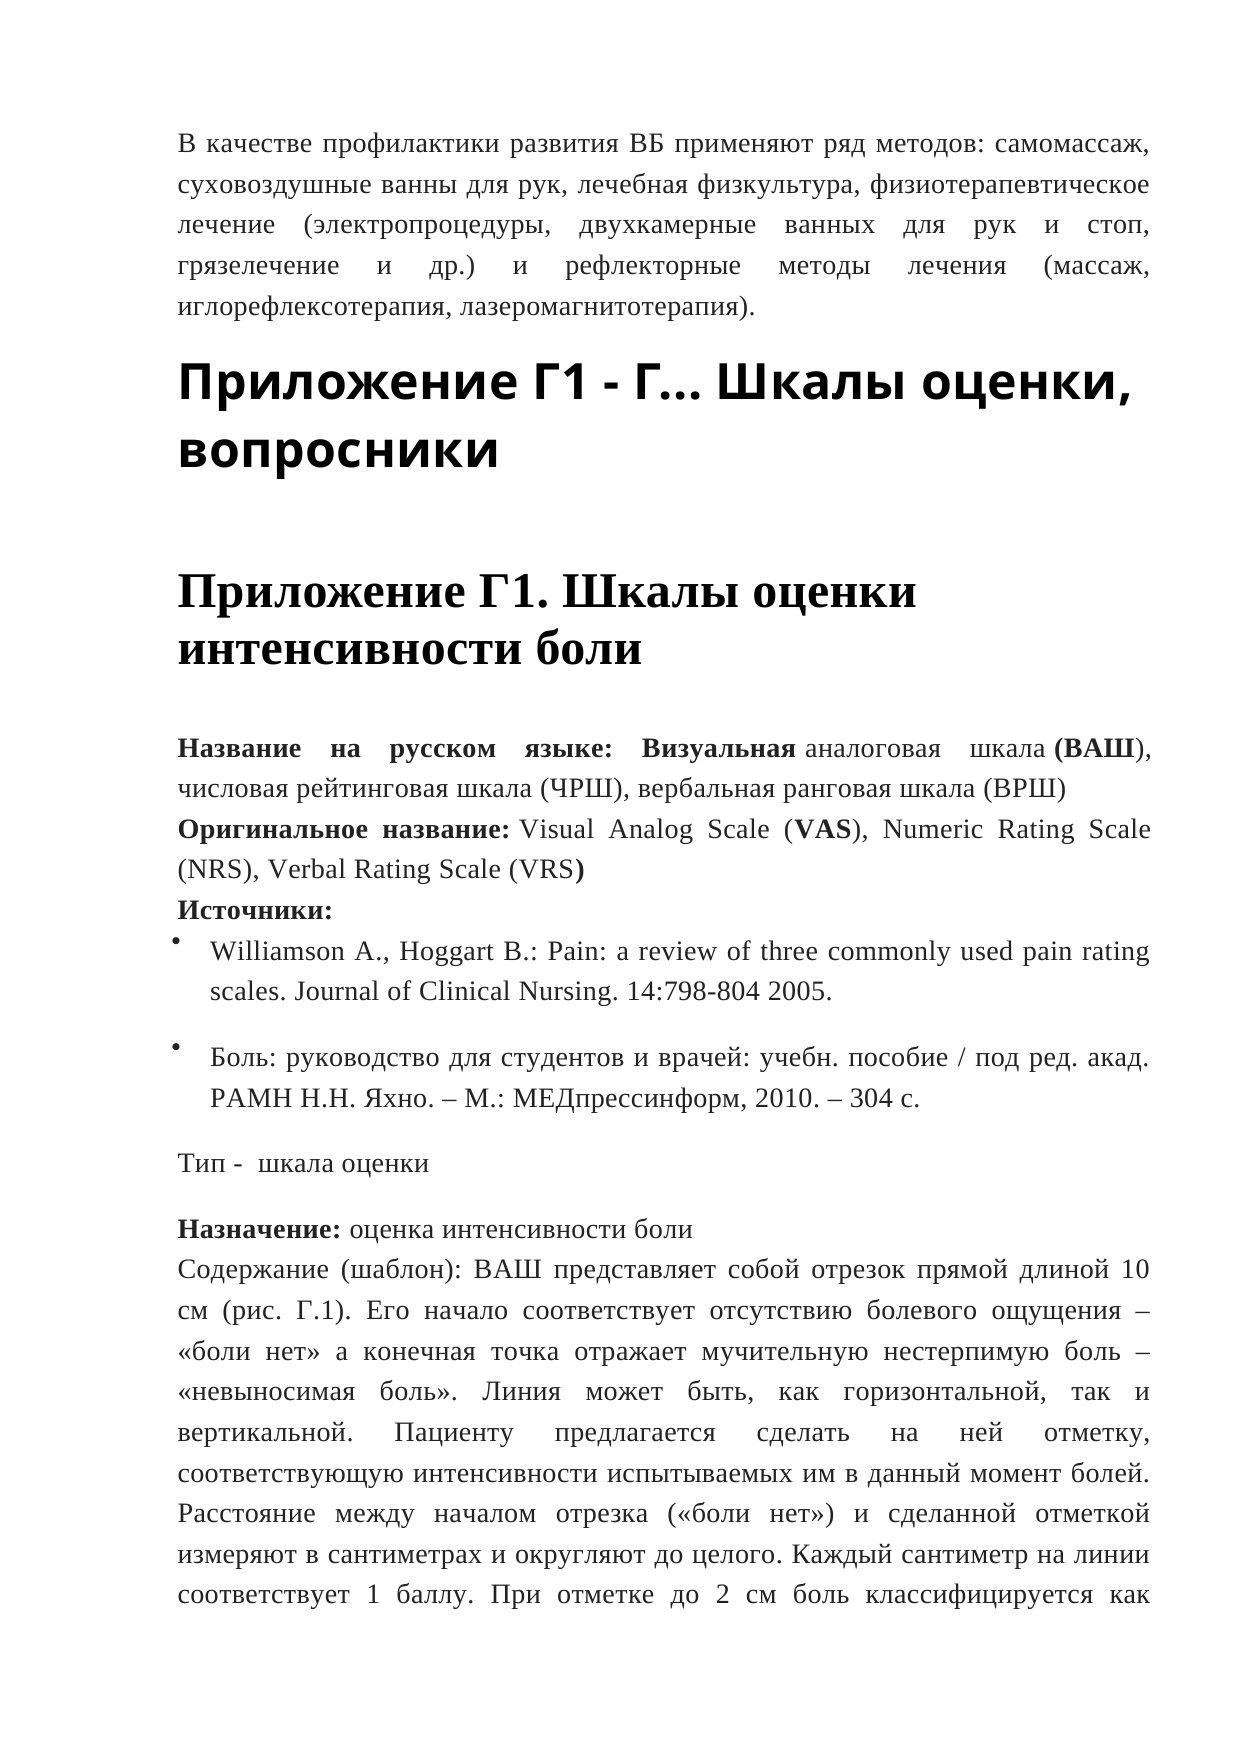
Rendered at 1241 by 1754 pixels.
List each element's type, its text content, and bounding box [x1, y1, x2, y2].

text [177, 1244, 1152, 1610]
text Приложение Г1 - Г... Шкалы оценки, вопросники [177, 346, 1152, 482]
list Боль: руководство для студентов и врачей: учебн. пособие / под ред. акад. РАМН Н.Н. Яхно. – М.: МЕДпрессинформ, 2010. – 304 с. [172, 1032, 1152, 1113]
text Название на русском языке: Визуальная аналоговая шкала (ВАШ), числовая рейтинговая шкала (ЧРШ), вербальная ранговая шкала (ВРШ) [177, 722, 1152, 804]
text Источники: [177, 885, 1152, 926]
text Оригинальное название: Visual Analog Scale (VAS), Numeric Rating Scale (NRS), Verbal Rating Scale (VRS) [177, 804, 1152, 885]
text В качестве профилактики развития ВБ применяют ряд методов: самомассаж, суховоздушные ванны для рук, лечебная физкультура, физиотерапевтическое лечение (электропроцедуры, двухкамерные ванных для рук и стоп, грязелечение и др.) и рефлекторные методы лечения (массаж, иглорефлексотерапия, лазеромагнитотерапия). [177, 118, 1152, 321]
text Приложение Г1. Шкалы оценки интенсивности боли [177, 561, 1152, 676]
text Назначение: оценка интенсивности боли [177, 1204, 1152, 1244]
list Williamson A., Hoggart B.: Pain: a review of three commonly used pain rating scales. Journal of Clinical Nursing. 14:798-804 2005. [172, 926, 1152, 1007]
text Тип - шкала оценки [177, 1138, 1152, 1179]
